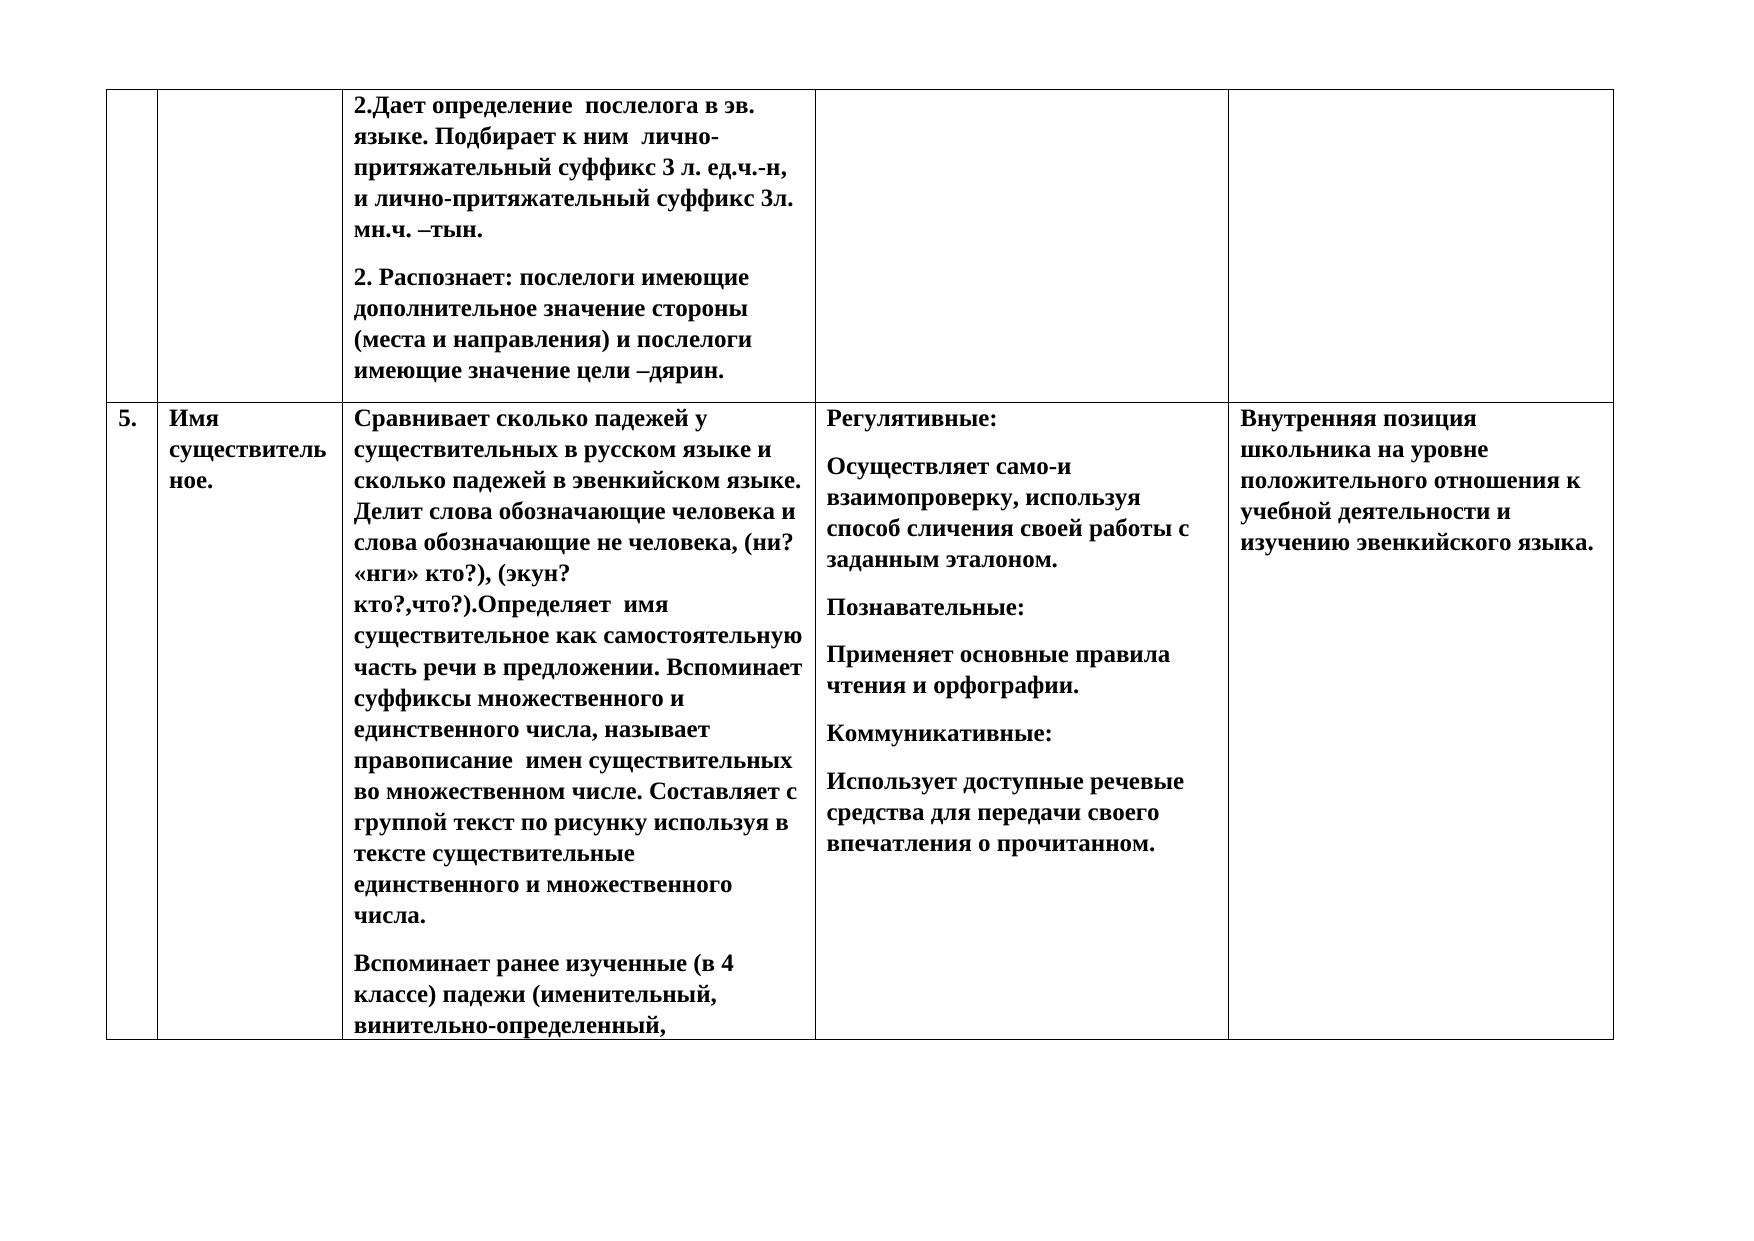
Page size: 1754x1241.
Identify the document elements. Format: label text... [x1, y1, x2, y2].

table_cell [816, 90, 1228, 402]
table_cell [158, 90, 342, 402]
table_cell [816, 403, 1228, 1038]
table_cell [343, 403, 815, 1038]
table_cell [343, 90, 815, 402]
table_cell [1229, 90, 1613, 402]
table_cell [1229, 403, 1613, 1038]
table_cell 4. [107, 90, 157, 402]
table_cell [158, 403, 342, 1038]
table_cell 5. [107, 403, 157, 1038]
